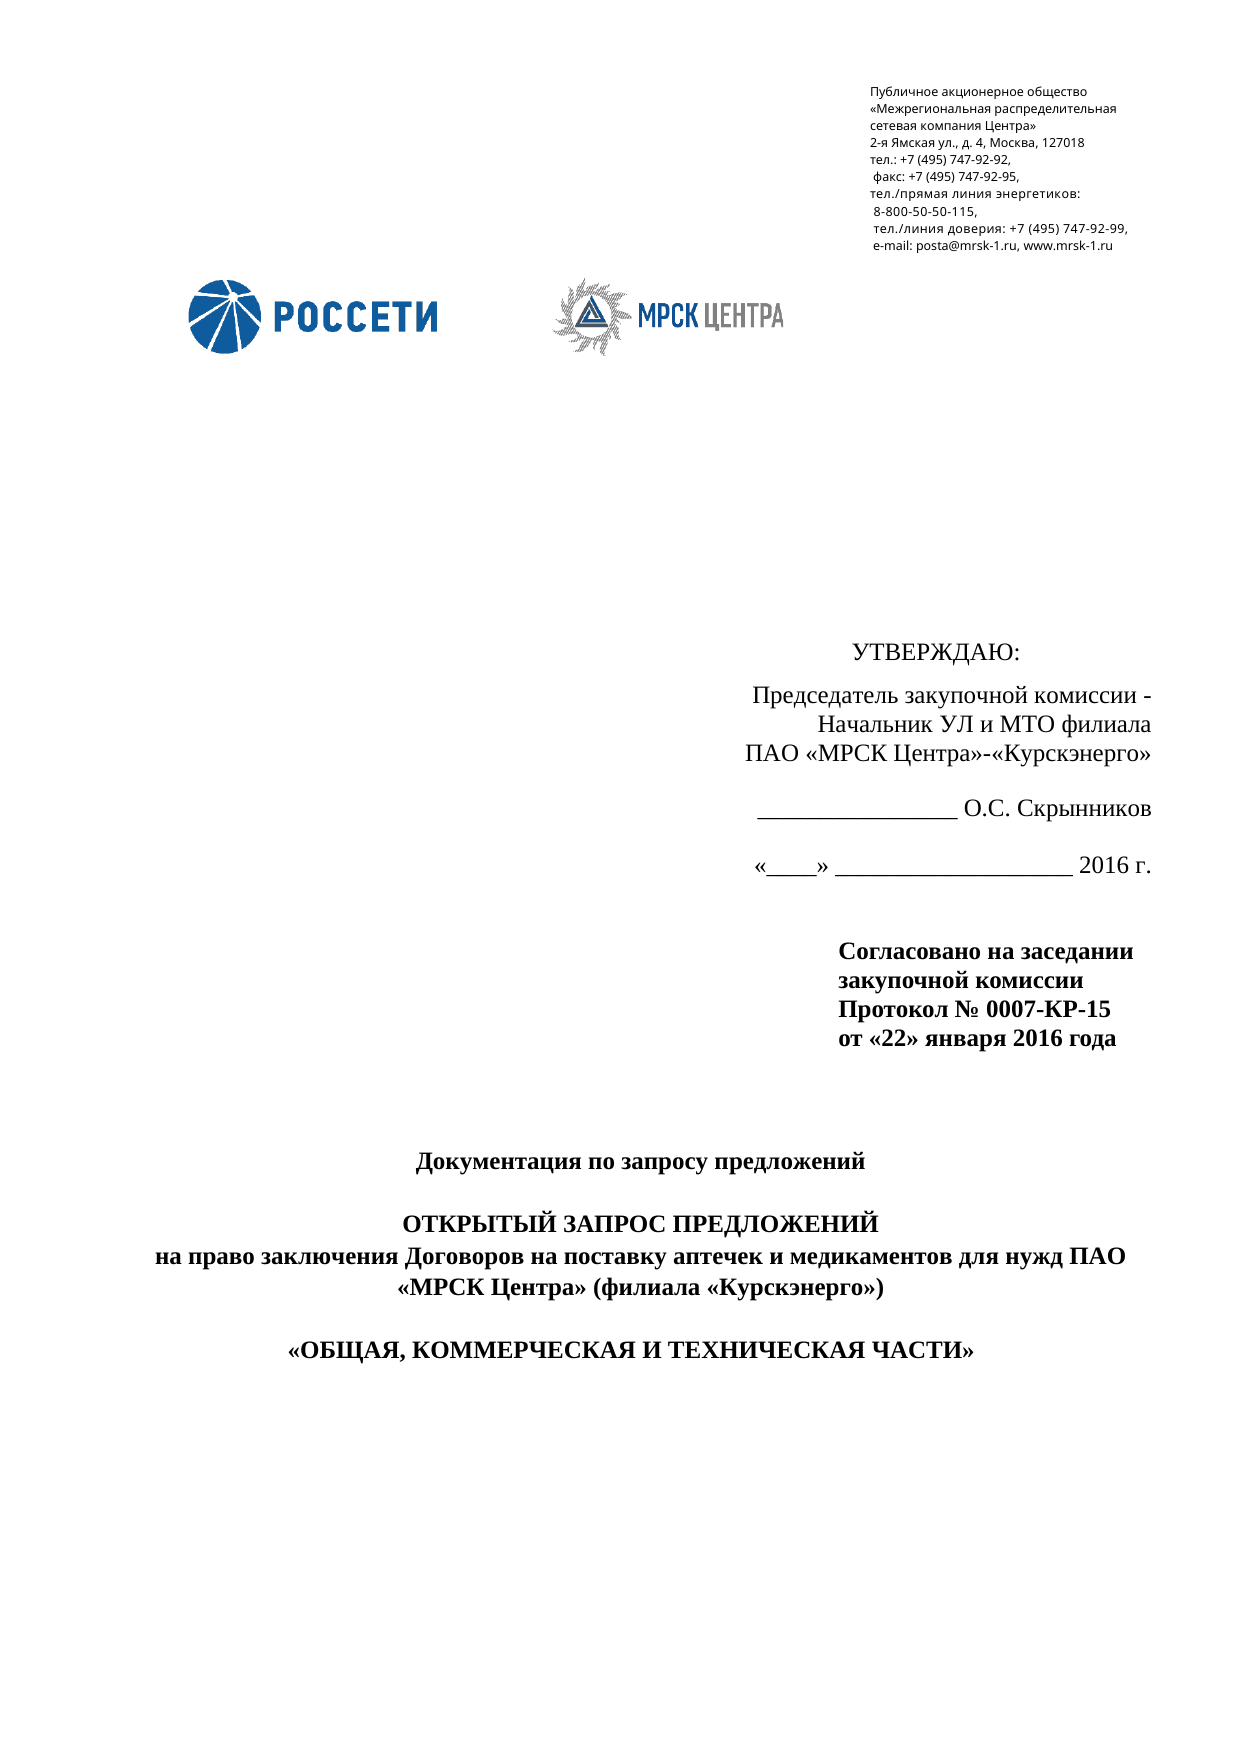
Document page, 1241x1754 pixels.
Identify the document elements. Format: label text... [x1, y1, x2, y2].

text от «22» января 2016 года [838, 1023, 1152, 1051]
text ________________ О.С. Скрынников [129, 793, 1152, 821]
picture [188, 278, 784, 356]
text Начальник УЛ и МТО филиала [129, 709, 1152, 738]
text Согласовано на заседании [838, 936, 1152, 965]
text Протокол № 0007-КР-15 [838, 994, 1152, 1023]
text «____» ___________________ 2016 г. [720, 850, 1152, 879]
text «ОБЩАЯ, КОММЕРЧЕСКАЯ и техническая ЧАСТИ» [73, 1336, 1183, 1364]
text Председатель закупочной комиссии - [129, 680, 1152, 709]
text закупочной комиссии [838, 965, 1152, 994]
text ОТКРЫТЫЙ ЗАПРОС ПРЕДЛОЖЕНИЙ [129, 1209, 1152, 1238]
text ПАО «МРСК Центра»-«Курскэнерго» [129, 738, 1152, 766]
text Документация по запросу предложений [129, 1146, 1152, 1175]
text УТВЕРЖДАЮ: [720, 637, 1152, 666]
text на право заключения Договоров на поставку аптечек и медикаментов для нужд ПАО «МРСК Центра» (филиала «Курскэнерго») [129, 1241, 1152, 1301]
